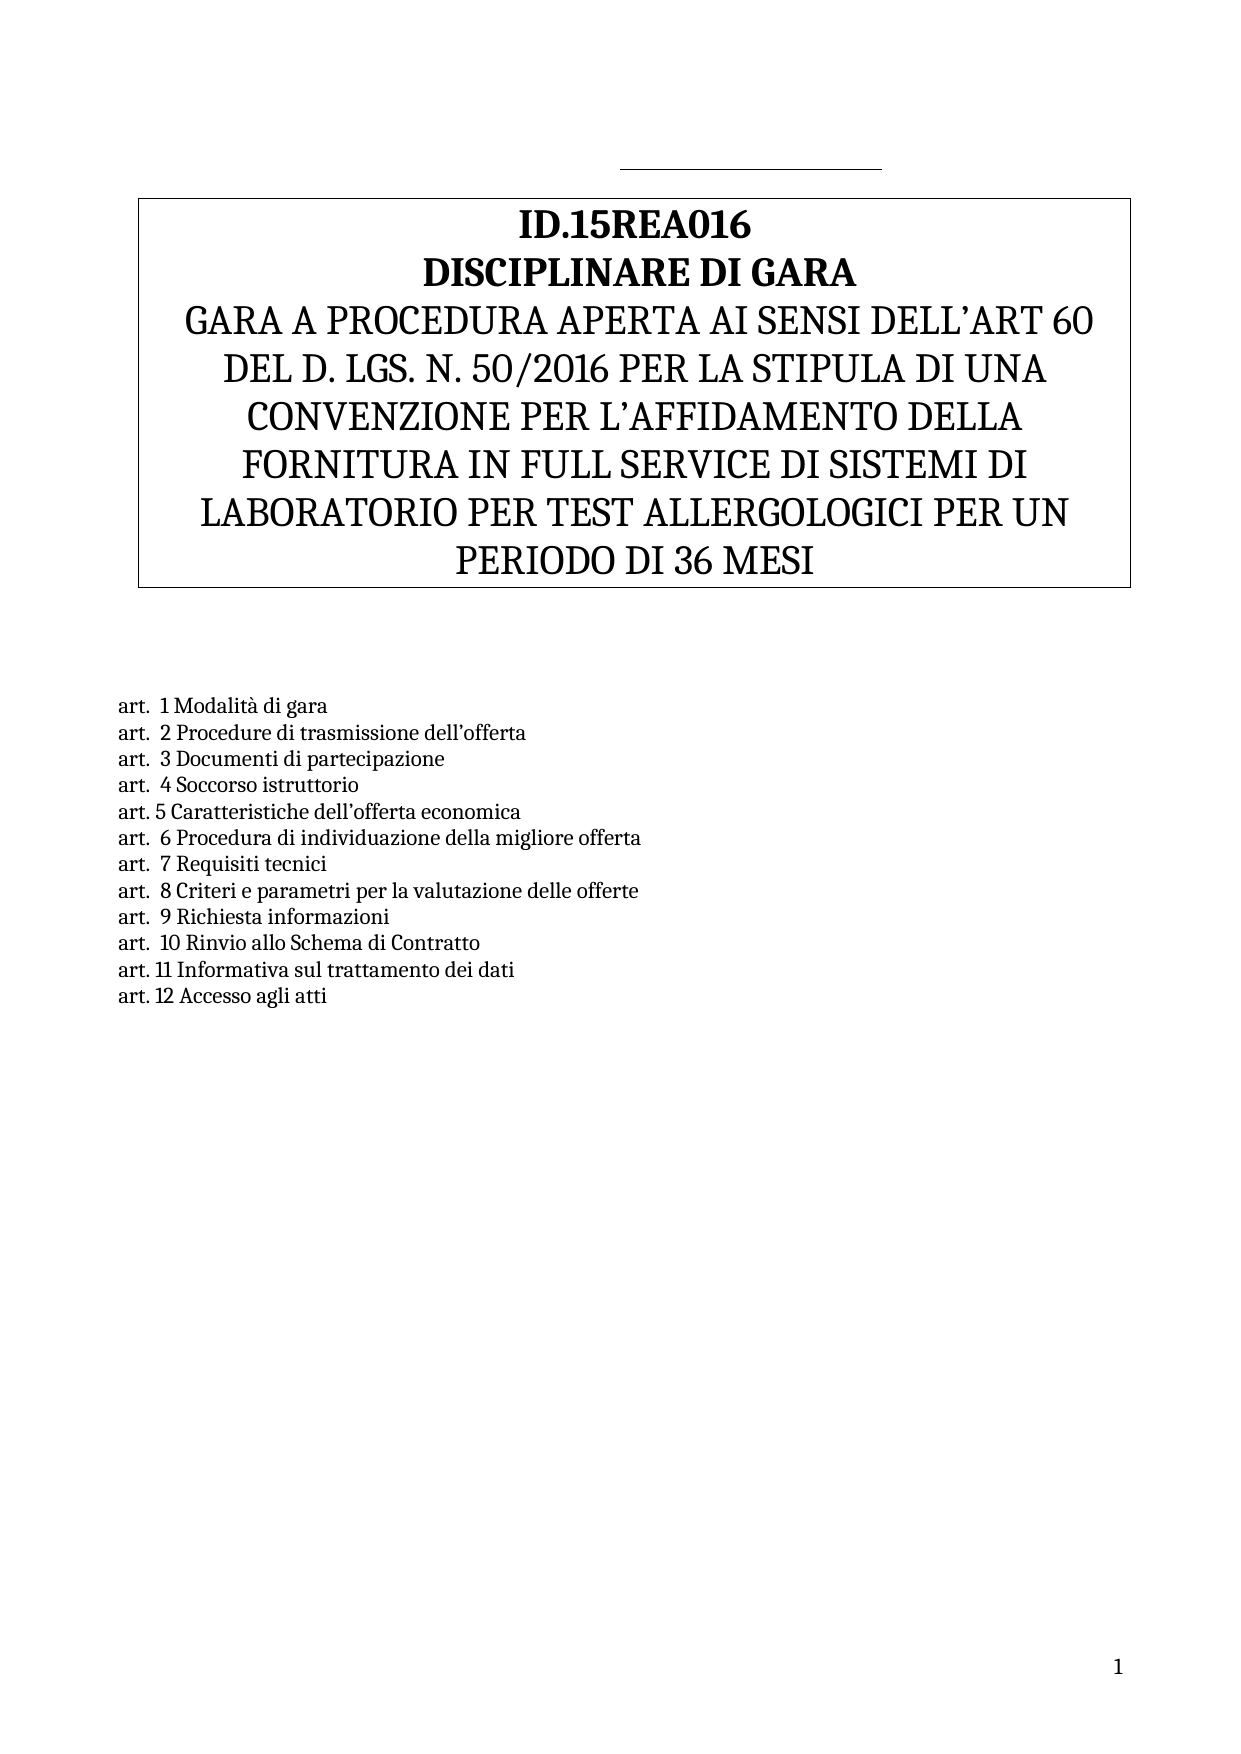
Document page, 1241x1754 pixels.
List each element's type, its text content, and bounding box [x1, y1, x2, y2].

text art. 11 Informativa sul trattamento dei dati [118, 957, 1122, 983]
text art. 4 Soccorso istruttorio [118, 772, 1122, 798]
text art. 5 Caratteristiche dell’offerta economica [118, 798, 1122, 825]
text art. 10 Rinvio allo Schema di Contratto [118, 930, 1122, 957]
text DISCIPLINARE DI GARA [139, 246, 1130, 294]
text art. 8 Criteri e parametri per la valutazione delle offerte [118, 877, 1122, 904]
text art. 2 Procedure di trasmissione dell’offerta [118, 719, 1122, 746]
text art. 12 Accesso agli atti [118, 983, 1122, 1009]
text art. 1 Modalità di gara [118, 693, 1122, 719]
text art. 9 Richiesta informazioni [118, 904, 1122, 930]
text art. 7 Requisiti tecnici [118, 851, 1122, 877]
text art. 3 Documenti di partecipazione [118, 746, 1122, 772]
text ID.15REA016 [139, 199, 1130, 246]
text GARA A PROCEDURA APERTA AI SENSI DELL’ART 60 DEL D. LGS. N. 50/2016 PER LA STIPULA DI UNA CONVENZIONE PER L’AFFIDAMENTO DELLA FORNITURA IN FULL SERVICE DI SISTEMI DI LABORATORIO PER TEST ALLERGOLOGICI PER UN PERIODO DI 36 MESI [139, 294, 1130, 587]
text art. 6 Procedura di individuazione della migliore offerta [118, 825, 1122, 851]
